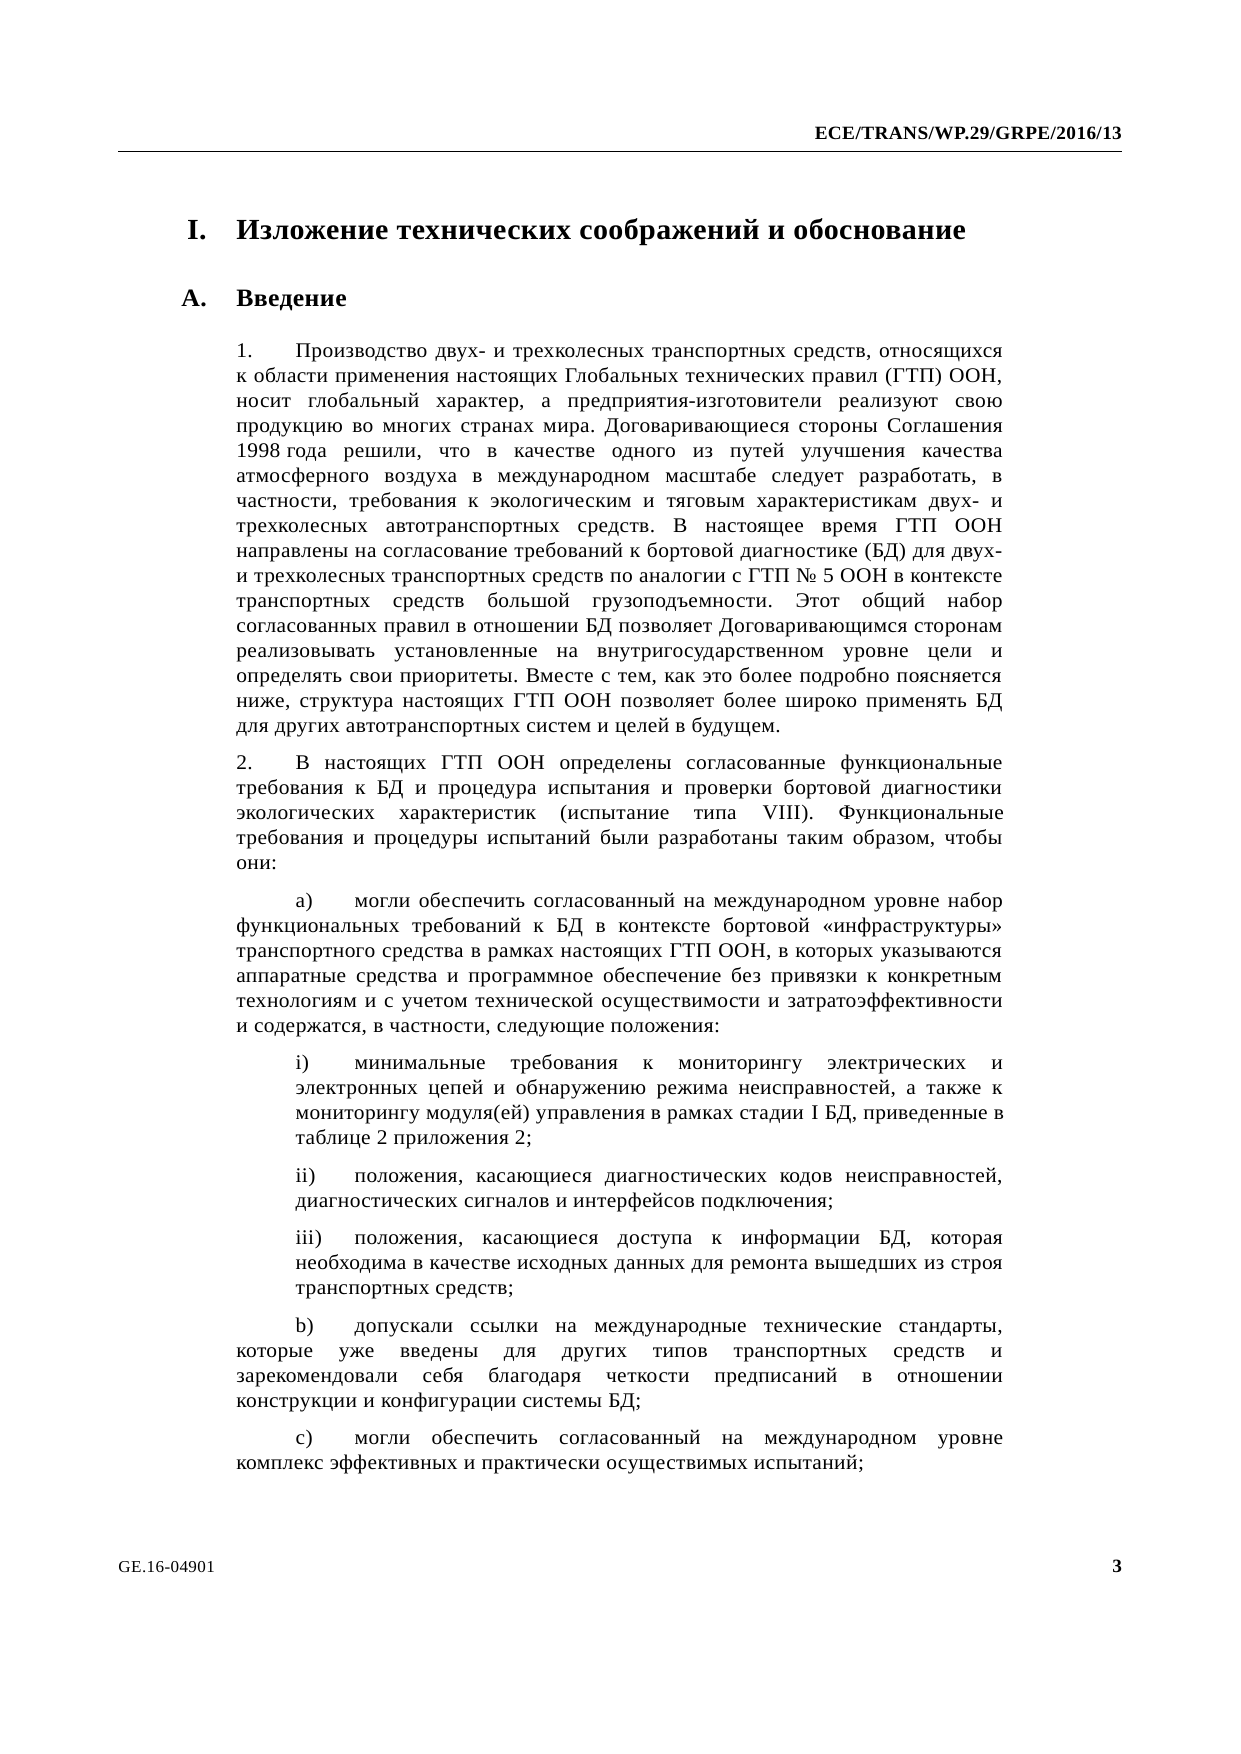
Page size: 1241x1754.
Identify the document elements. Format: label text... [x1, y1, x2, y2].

text I. Изложение технических соображений и обоснование [118, 215, 1004, 246]
text А. Введение [118, 283, 1004, 312]
text b) допускали ссылки на международные технические стандарты, которые уже введены для других типов транспортных средств и зарекомендовали себя благодаря четкости предписаний в отношении конструкции и конфигурации системы БД; [236, 1312, 1004, 1412]
text 1. Производство двух- и трехколесных транспортных средств, относящихся к области применения настоящих Глобальных технических правил (ГТП) ООН, носит глобальный характер, а предприятия-изготовители реализуют свою продукцию во многих странах мира. Договаривающиеся стороны Соглашения 1998 года решили, что в качестве одного из путей улучшения качества атмосферного воздуха в международном масштабе следует разработать, в частности, требования к экологическим и тяговым характеристикам двух- и трехколесных автотранспортных средств. В настоящее время ГТП ООН направлены на согласование требований к бортовой диагностике (БД) для двух- и трехколесных транспортных средств по аналогии с ГТП № 5 ООН в контексте транспортных средств большой грузоподъемности. Этот общий набор согласованных правил в отношении БД позволяет Договаривающимся сторонам реализовывать установленные на внутригосударственном уровне цели и определять свои приоритеты. Вместе с тем, как это более подробно поясняется ниже, структура настоящих ГТП ООН позволяет более широко применять БД для других автотранспортных систем и целей в будущем. [236, 337, 1004, 737]
text a) могли обеспечить согласованный на международном уровне набор функциональных требований к БД в контексте бортовой «инфраструктуры» транспортного средства в рамках настоящих ГТП ООН, в которых указываются аппаратные средства и программное обеспечение без привязки к конкретным технологиям и с учетом технической осуществимости и затратоэффективности и содержатся, в частности, следующие положения: [236, 887, 1004, 1037]
text 2. В настоящих ГТП ООН определены согласованные функциональные требования к БД и процедура испытания и проверки бортовой диагностики экологических характеристик (испытание типа VIII). Функциональные требования и процедуры испытаний были разработаны таким образом, чтобы они: [236, 749, 1004, 874]
text i) минимальные требования к мониторингу электрических и электронных цепей и обнаружению режима неисправностей, а также к мониторингу модуля(ей) управления в рамках стадии I БД, приведенные в таблице 2 приложения 2; [236, 1049, 1004, 1149]
text ii) положения, касающиеся диагностических кодов неисправностей, диагностических сигналов и интерфейсов подключения; [236, 1162, 1004, 1212]
text iii) положения, касающиеся доступа к информации БД, которая необходима в качестве исходных данных для ремонта вышедших из строя транспортных средств; [236, 1224, 1004, 1299]
text c) могли обеспечить согласованный на международном уровне комплекс эффективных и практически осуществимых испытаний; [236, 1424, 1004, 1474]
